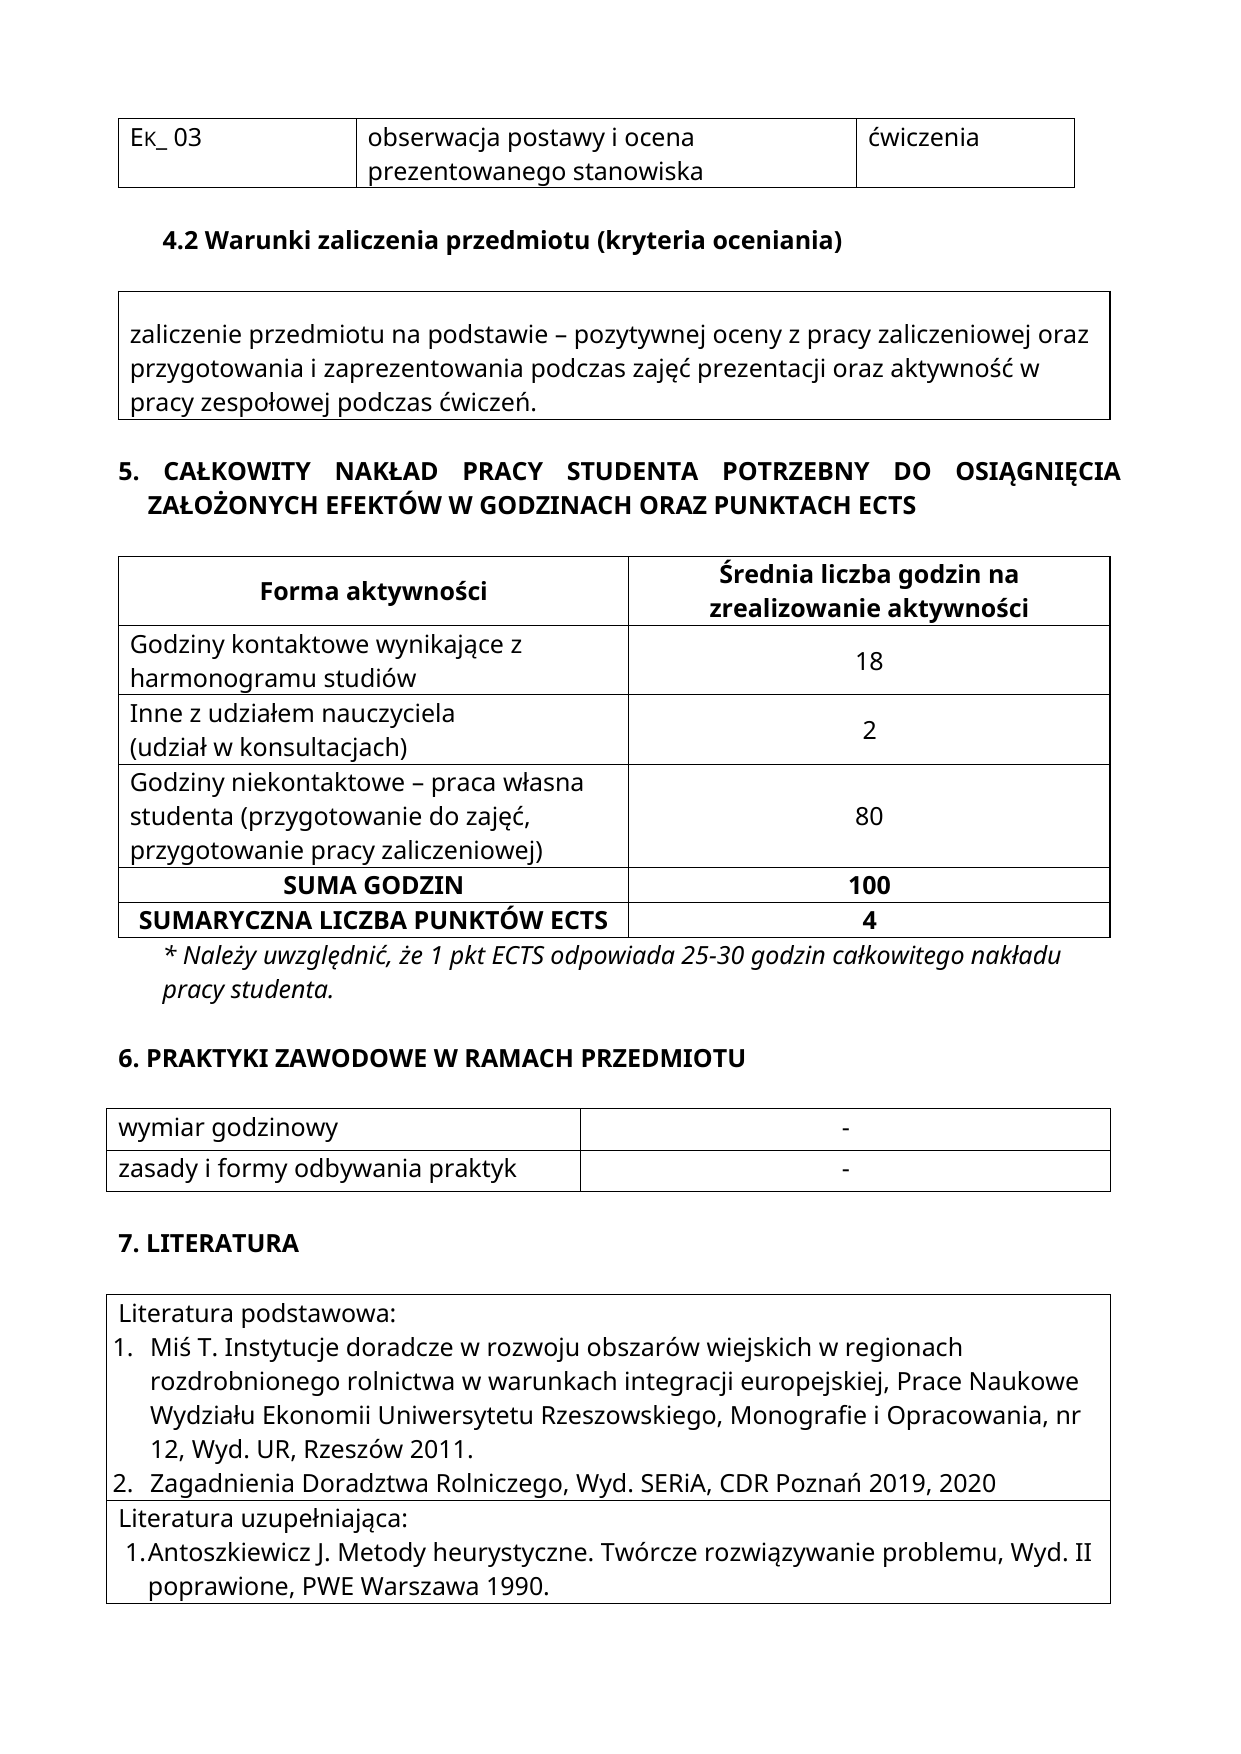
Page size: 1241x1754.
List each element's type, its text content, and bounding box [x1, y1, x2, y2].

table_cell Inne z udziałem nauczyciela (udział w konsultacjach) [119, 695, 628, 763]
table_cell Ek_ 03 [119, 119, 356, 187]
table_header Literatura podstawowa: Miś T. Instytucje doradcze w rozwoju obszarów wiejskich w regionach rozdrobnionego rolnictwa w warunkach integracji europejskiej, Prace Naukowe Wydziału Ekonomii Uniwersytetu Rzeszowskiego, Monografie i Opracowania, nr 12, Wyd. UR, Rzeszów 2011. Zagadnienia Doradztwa Rolniczego, Wyd. SERiA, CDR Poznań 2019, 2020 [107, 1295, 1110, 1500]
table_header wymiar godzinowy [107, 1109, 580, 1150]
table_cell 100 [629, 868, 1109, 902]
table_cell Godziny kontaktowe wynikające z harmonogramu studiów [119, 626, 628, 694]
table_header Średnia liczba godzin na zrealizowanie aktywności [629, 557, 1109, 625]
table_cell SUMARYCZNA LICZBA PUNKTÓW ECTS [119, 903, 628, 937]
text 4.2 Warunki zaliczenia przedmiotu (kryteria oceniania) [162, 222, 1122, 256]
text 5. CAŁKOWITY NAKŁAD PRACY STUDENTA POTRZEBNY DO OSIĄGNIĘCIA ZAŁOŻONYCH EFEKTÓW W GODZINACH ORAZ PUNKTACH ECTS [118, 454, 1122, 522]
table_cell 80 [629, 765, 1109, 867]
text 6. PRAKTYKI ZAWODOWE W RAMACH PRZEDMIOTU [118, 1040, 1122, 1074]
table_cell zasady i formy odbywania praktyk [107, 1151, 580, 1191]
table_cell obserwacja postawy i ocena prezentowanego stanowiska [357, 119, 856, 187]
text * Należy uwzględnić, że 1 pkt ECTS odpowiada 25-30 godzin całkowitego nakładu pracy studenta. [162, 938, 1122, 1006]
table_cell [107, 1501, 1110, 1603]
table_cell ćwiczenia [857, 119, 1074, 187]
table_cell - [581, 1151, 1110, 1191]
table_header - [581, 1109, 1110, 1150]
table_cell 2 [629, 695, 1109, 763]
table_cell 4 [629, 903, 1109, 937]
table_cell 18 [629, 626, 1109, 694]
text 7. LITERATURA [118, 1226, 1122, 1260]
table_header Forma aktywności [119, 557, 628, 625]
table_cell Godziny niekontaktowe – praca własna studenta (przygotowanie do zajęć, przygotowanie pracy zaliczeniowej) [119, 765, 628, 867]
table_cell SUMA GODZIN [119, 868, 628, 902]
table_header zaliczenie przedmiotu na podstawie – pozytywnej oceny z pracy zaliczeniowej oraz przygotowania i zaprezentowania podczas zajęć prezentacji oraz aktywność w pracy zespołowej podczas ćwiczeń. [119, 292, 1109, 419]
